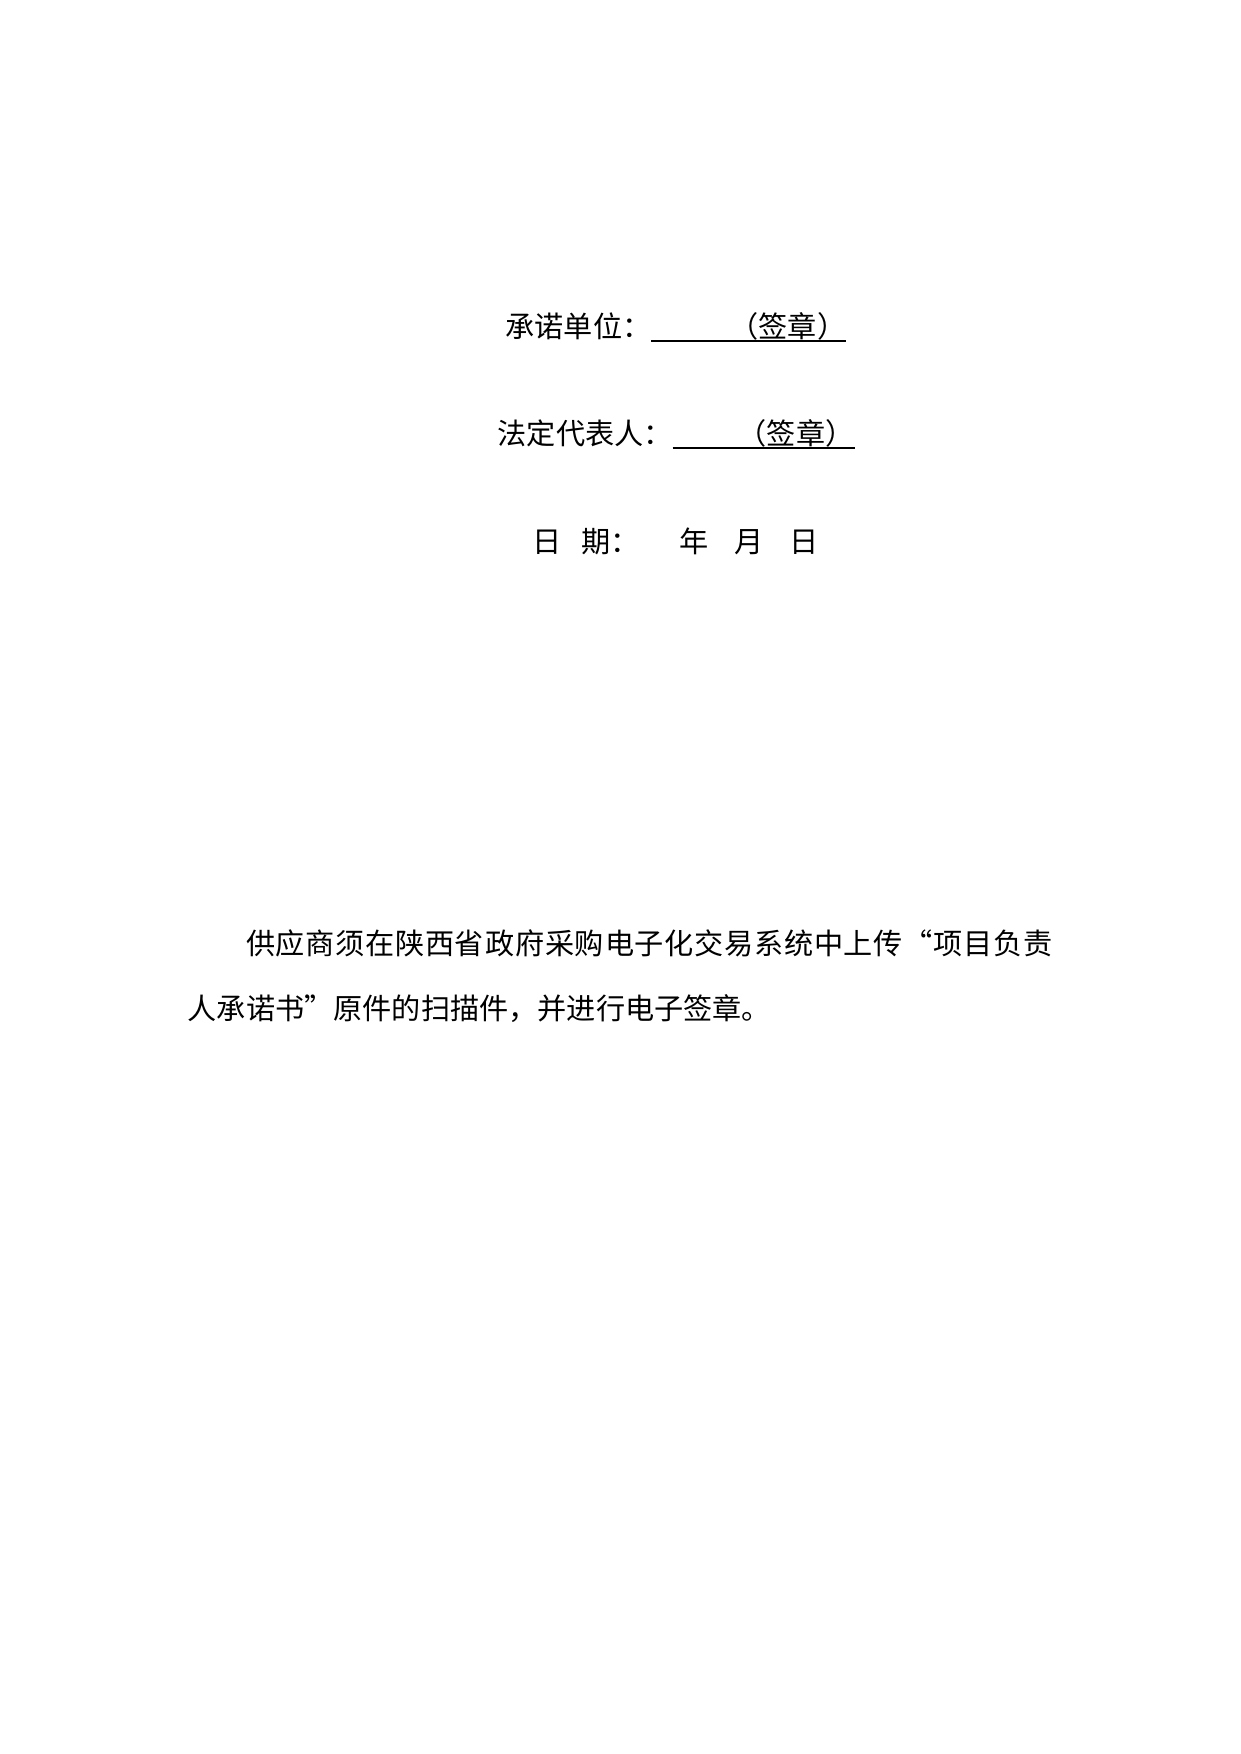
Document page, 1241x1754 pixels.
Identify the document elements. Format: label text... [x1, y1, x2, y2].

text 供应商须在陕西省政府采购电子化交易系统中上传“项目负责人承诺书”原件的扫描件，并进行电子签章。 [187, 909, 1053, 1039]
text 日 期： 年 月 日 [187, 507, 1053, 572]
text 承诺单位： （签章） [187, 292, 1053, 357]
text 法定代表人： （签章） [187, 399, 1053, 464]
